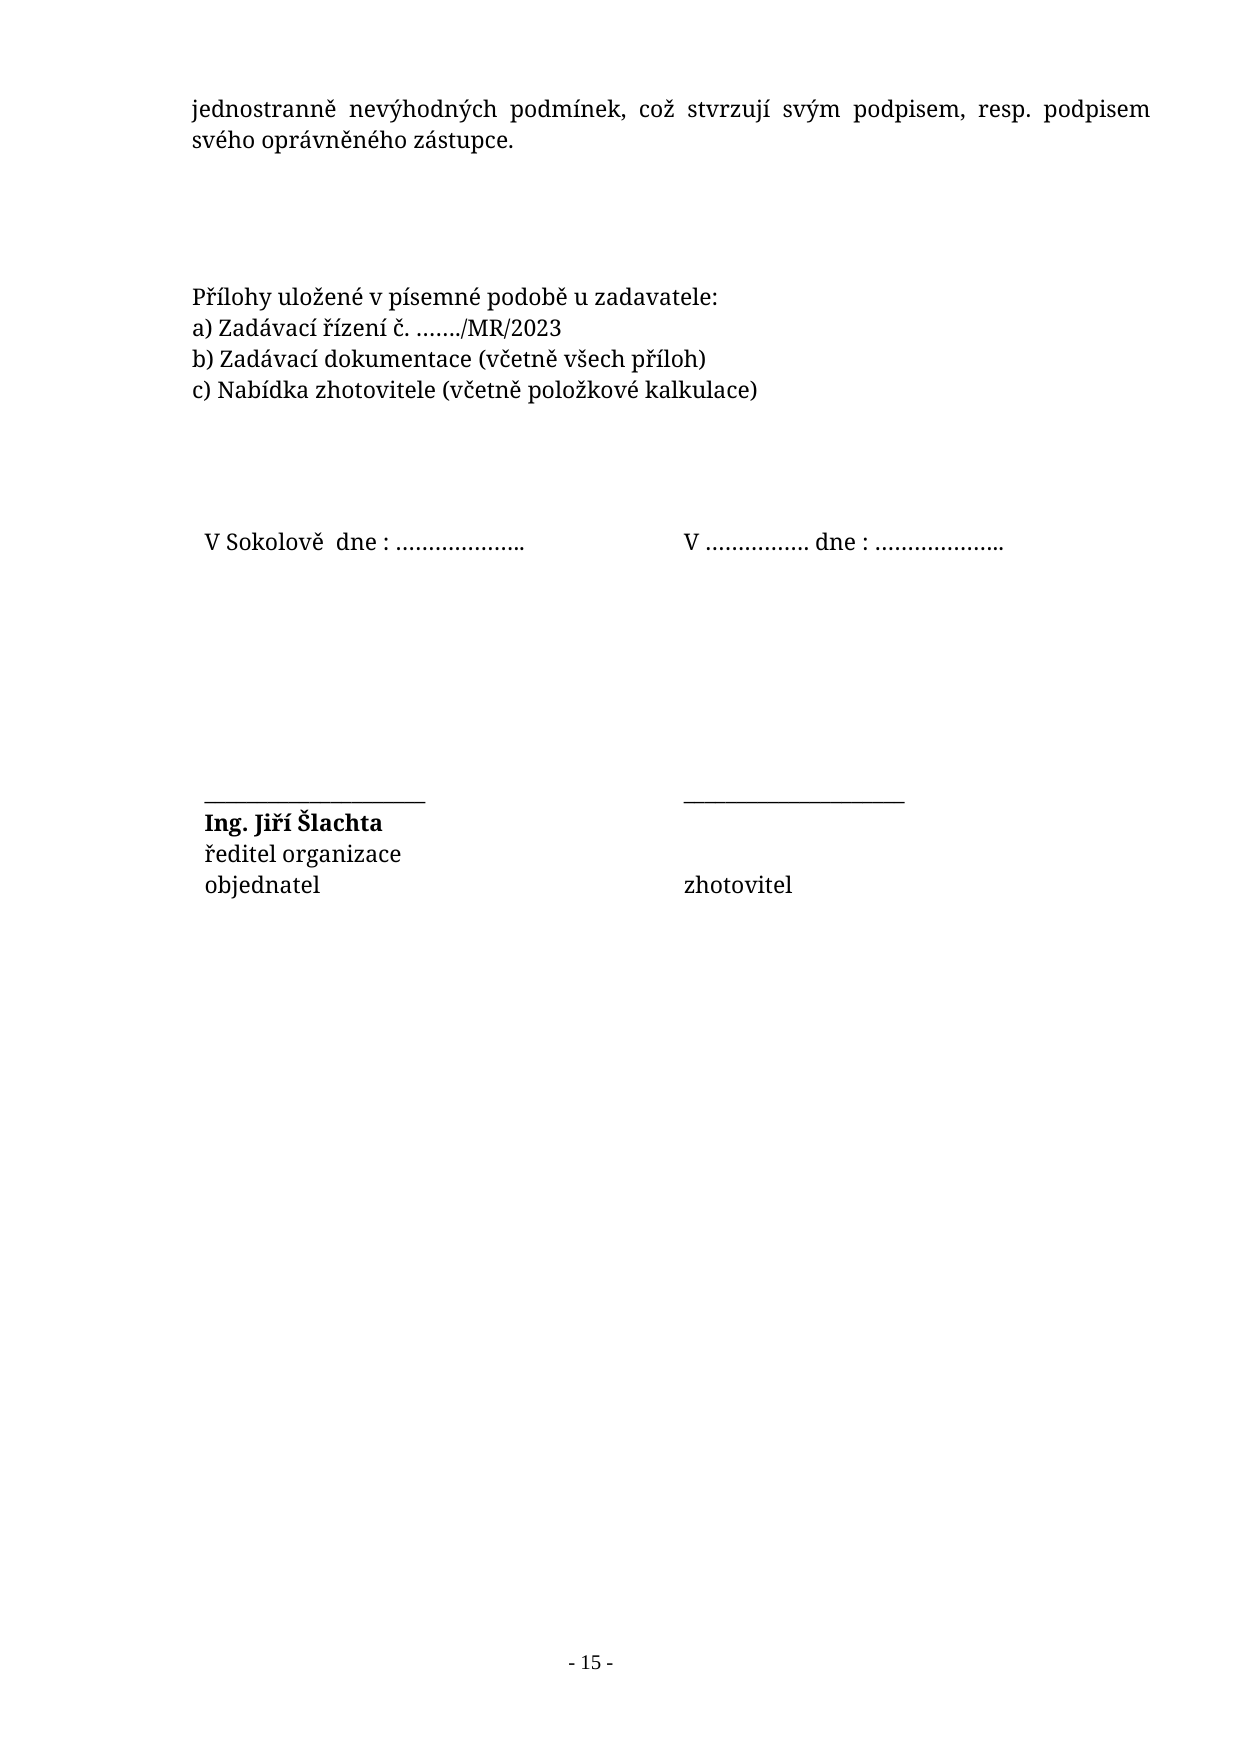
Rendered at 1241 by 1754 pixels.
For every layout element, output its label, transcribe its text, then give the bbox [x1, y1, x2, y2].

table_cell _____________________ Ing. Jiří Šlachta ředitel organizace objednatel [193, 775, 672, 900]
text b) Zadávací dokumentace (včetně všech příloh) [192, 343, 1152, 374]
table_header V ……………. dne : ……………….. [672, 525, 1152, 775]
text Přílohy uložené v písemné podobě u zadavatele: [192, 280, 1152, 312]
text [118, 93, 1152, 155]
text c) Nabídka zhotovitele (včetně položkové kalkulace) [192, 374, 1152, 405]
table_header V Sokolově dne : ……………….. [193, 525, 672, 775]
table_cell _____________________ zhotovitel [672, 775, 1152, 900]
text a) Zadávací řízení č. ……./MR/2023 [192, 312, 1152, 343]
